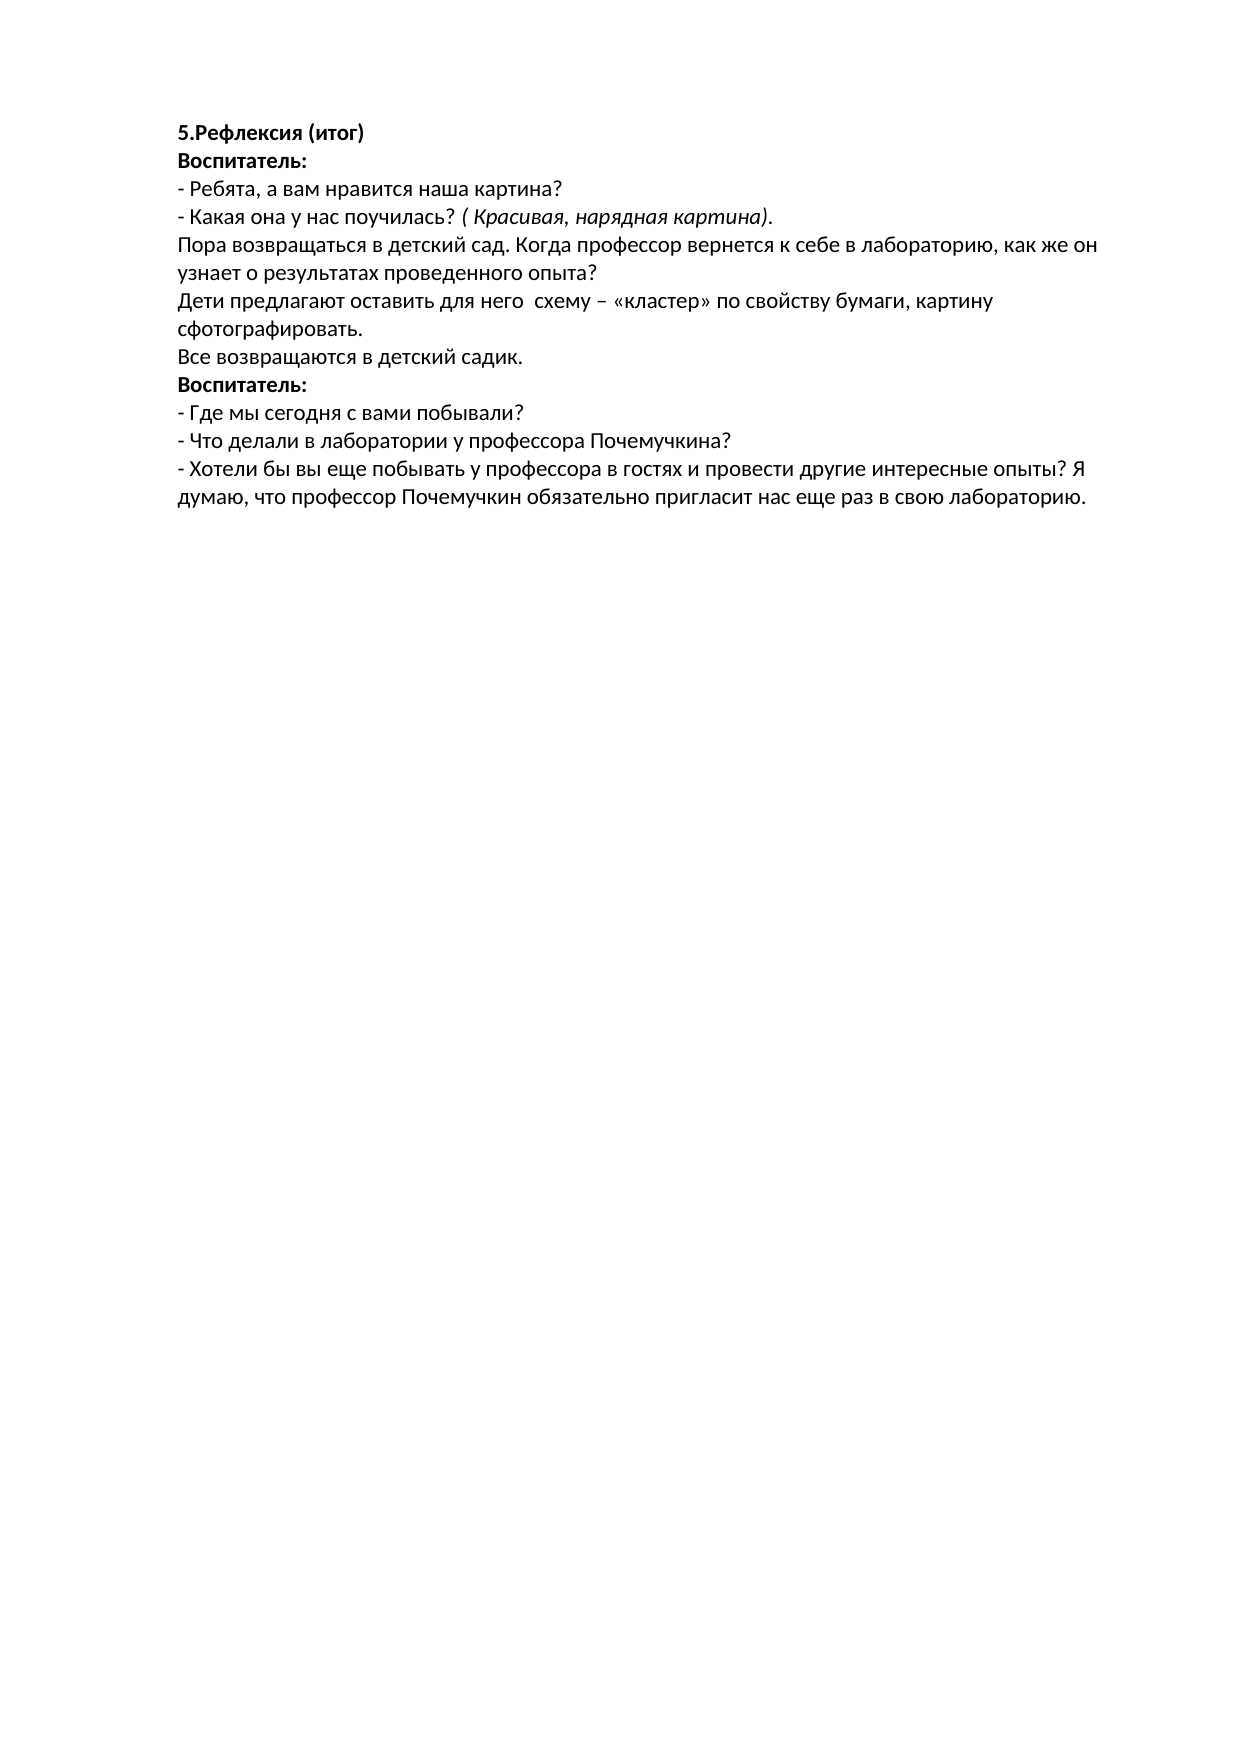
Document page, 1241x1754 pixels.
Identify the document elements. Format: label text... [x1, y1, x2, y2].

text Дети предлагают оставить для него схему – «кластер» по свойству бумаги, картину сфотографировать. [177, 286, 1152, 342]
text Воспитатель: [177, 146, 1152, 174]
text Воспитатель: [177, 370, 1152, 398]
text - Хотели бы вы еще побывать у профессора в гостях и провести другие интересные опыты? Я думаю, что профессор Почемучкин обязательно пригласит нас еще раз в свою лабораторию. [177, 454, 1152, 510]
text Пора возвращаться в детский сад. Когда профессор вернется к себе в лабораторию, как же он узнает о результатах проведенного опыта? [177, 230, 1152, 286]
text 5.Рефлексия (итог) [177, 118, 1152, 146]
text - Какая она у нас поучилась? ( Красивая, нарядная картина). [177, 202, 1152, 230]
text - Ребята, а вам нравится наша картина? [177, 174, 1152, 202]
text - Что делали в лаборатории у профессора Почемучкина? [177, 426, 1152, 454]
text - Где мы сегодня с вами побывали? [177, 398, 1152, 426]
text Все возвращаются в детский садик. [177, 342, 1152, 370]
